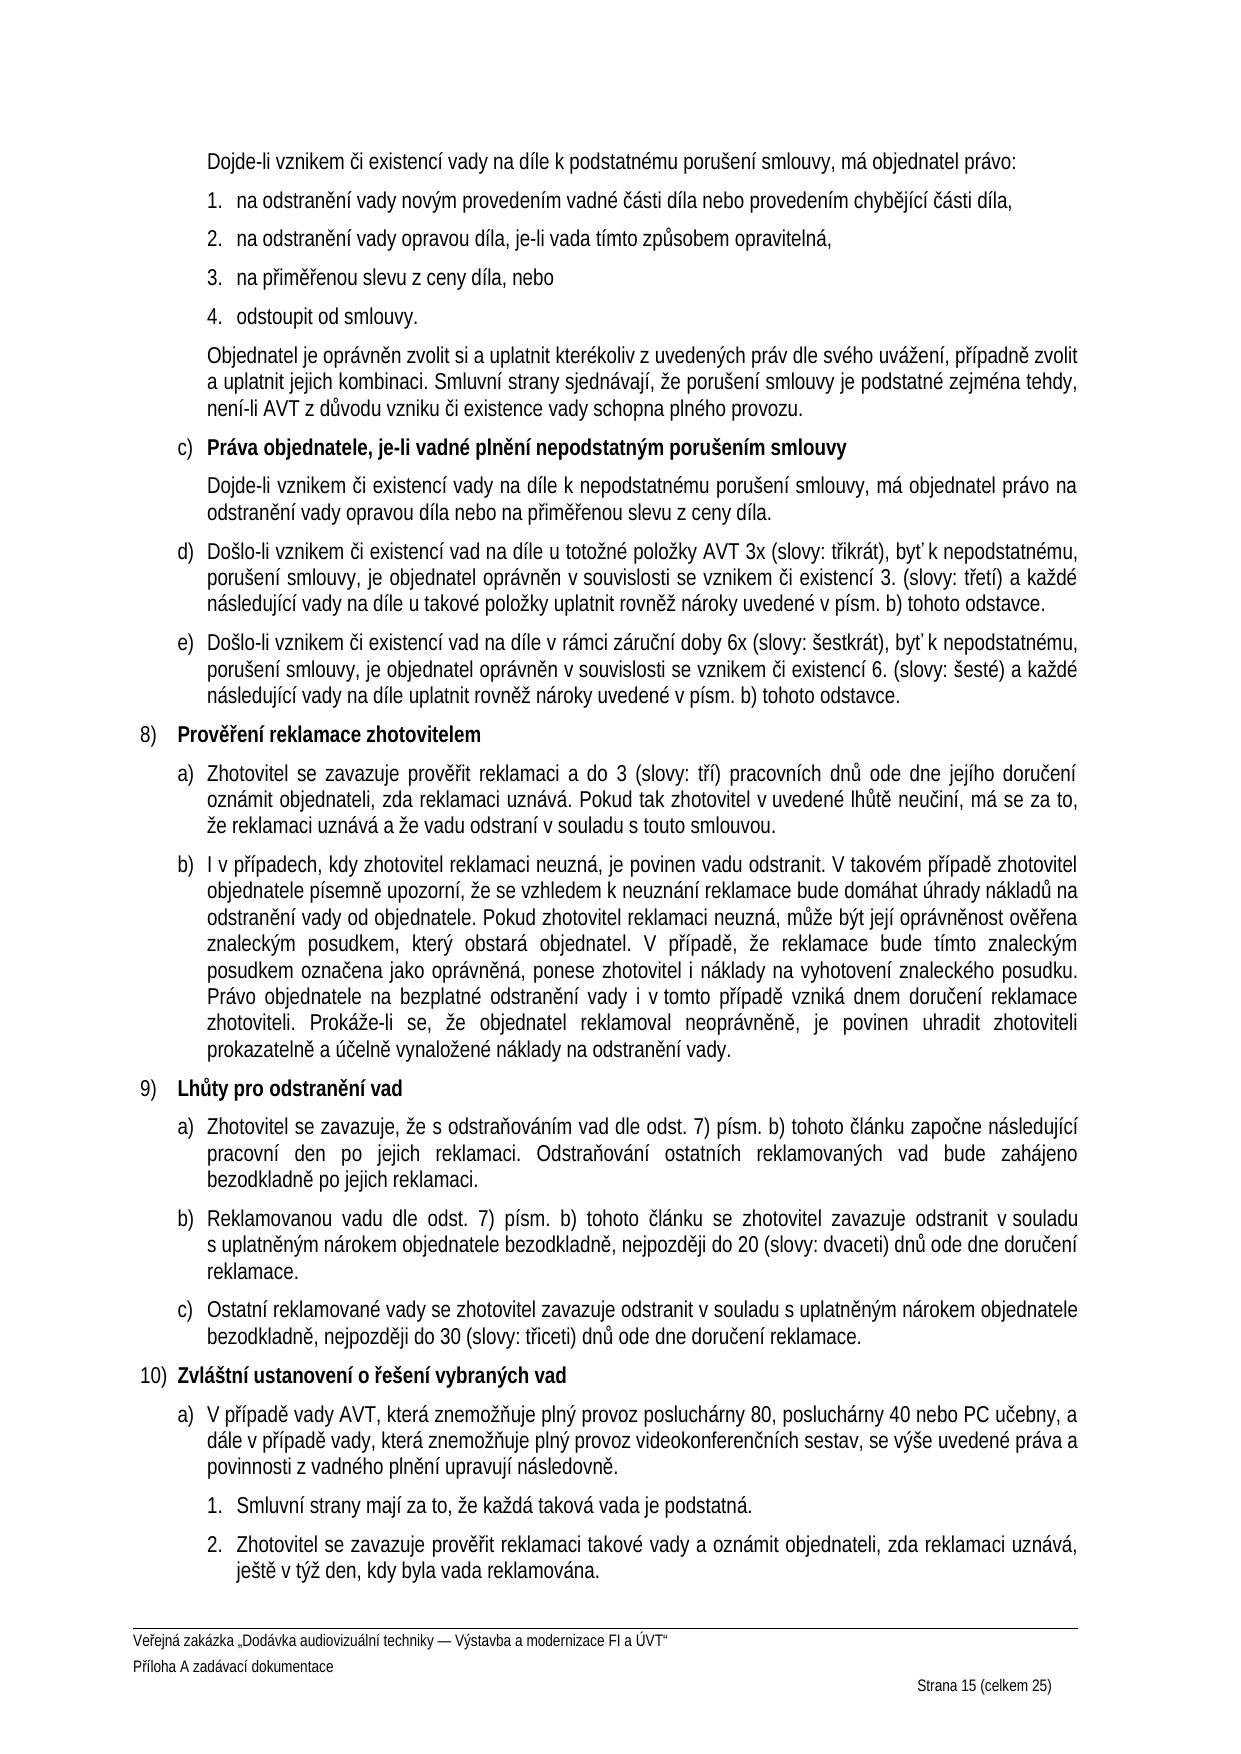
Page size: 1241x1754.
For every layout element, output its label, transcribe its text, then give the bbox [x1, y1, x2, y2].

text Objednatel je oprávněn zvolit si a uplatnit kterékoliv z uvedených práv dle svého uvážení, případně zvolit a uplatnit jejich kombinaci. Smluvní strany sjednávají, že porušení smlouvy je podstatné zejména tehdy, není-li AVT z důvodu vzniku či existence vady schopna plného provozu. [207, 342, 1078, 421]
list I v případech, kdy zhotovitel reklamaci neuzná, je povinen vadu odstranit. V takovém případě zhotovitel objednatele písemně upozorní, že se vzhledem k neuznání reklamace bude domáhat úhrady nákladů na odstranění vady od objednatele. Pokud zhotovitel reklamaci neuzná, může být její oprávněnost ověřena znaleckým posudkem, který obstará objednatel. V případě, že reklamace bude tímto znaleckým posudkem označena jako oprávněná, ponese zhotovitel i náklady na vyhotovení znaleckého posudku. Právo objednatele na bezplatné odstranění vady i v tomto případě vzniká dnem doručení reklamace zhotoviteli. Prokáže-li se, že objednatel reklamoval neoprávněně, je povinen uhradit zhotoviteli prokazatelně a účelně vynaložené náklady na odstranění vady. [177, 851, 1078, 1062]
list Zhotovitel se zavazuje, že s odstraňováním vad dle odst. 7) písm. b) tohoto článku započne následující pracovní den po jejich reklamaci. Odstraňování ostatních reklamovaných vad bude zahájeno bezodkladně po jejich reklamaci. [177, 1113, 1078, 1192]
list na odstranění vady opravou díla, je-li vada tímto způsobem opravitelná, [207, 225, 1078, 252]
list Došlo-li vznikem či existencí vad na díle u totožné položky AVT 3x (slovy: třikrát), byť k nepodstatnému, porušení smlouvy, je objednatel oprávněn v souvislosti se vznikem či existencí 3. (slovy: třetí) a každé následující vady na díle u takové položky uplatnit rovněž nároky uvedené v písm. b) tohoto odstavce. [177, 538, 1078, 617]
list Zvláštní ustanovení o řešení vybraných vad [140, 1362, 1078, 1388]
list Zhotovitel se zavazuje prověřit reklamaci a do 3 (slovy: tří) pracovních dnů ode dne jejího doručení oznámit objednateli, zda reklamaci uznává. Pokud tak zhotovitel v uvedené lhůtě neučiní, má se za to, že reklamaci uznává a že vadu odstraní v souladu s touto smlouvou. [177, 759, 1078, 839]
list Práva objednatele, je-li vadné plnění nepodstatným porušením smlouvy [177, 433, 1078, 460]
list Smluvní strany mají za to, že každá taková vada je podstatná. [207, 1492, 1078, 1518]
list Lhůty pro odstranění vad [140, 1074, 1078, 1101]
text Dojde-li vznikem či existencí vady na díle k nepodstatnému porušení smlouvy, má objednatel právo na odstranění vady opravou díla nebo na přiměřenou slevu z ceny díla. [207, 472, 1078, 525]
list Reklamovanou vadu dle odst. 7) písm. b) tohoto článku se zhotovitel zavazuje odstranit v souladu s uplatněným nárokem objednatele bezodkladně, nejpozději do 20 (slovy: dvaceti) dnů ode dne doručení reklamace. [177, 1205, 1078, 1284]
text Dojde-li vznikem či existencí vady na díle k podstatnému porušení smlouvy, má objednatel právo: [207, 148, 1078, 174]
list Ostatní reklamované vady se zhotovitel zavazuje odstranit v souladu s uplatněným nárokem objednatele bezodkladně, nejpozději do 30 (slovy: třiceti) dnů ode dne doručení reklamace. [177, 1296, 1078, 1349]
list na odstranění vady novým provedením vadné části díla nebo provedením chybějící části díla, [207, 187, 1078, 213]
list Zhotovitel se zavazuje prověřit reklamaci takové vady a oznámit objednateli, zda reklamaci uznává, ještě v týž den, kdy byla vada reklamována. [207, 1531, 1078, 1584]
list V případě vady AVT, která znemožňuje plný provoz posluchárny 80, posluchárny 40 nebo PC učebny, a dále v případě vady, která znemožňuje plný provoz videokonferenčních sestav, se výše uvedené práva a povinnosti z vadného plnění upravují následovně. [177, 1401, 1078, 1479]
list Prověření reklamace zhotovitelem [140, 721, 1078, 747]
list Došlo-li vznikem či existencí vad na díle v rámci záruční doby 6x (slovy: šestkrát), byť k nepodstatnému, porušení smlouvy, je objednatel oprávněn v souvislosti se vznikem či existencí 6. (slovy: šesté) a každé následující vady na díle uplatnit rovněž nároky uvedené v písm. b) tohoto odstavce. [177, 629, 1078, 708]
list na přiměřenou slevu z ceny díla, nebo [207, 264, 1078, 291]
list odstoupit od smlouvy. [207, 303, 1078, 329]
